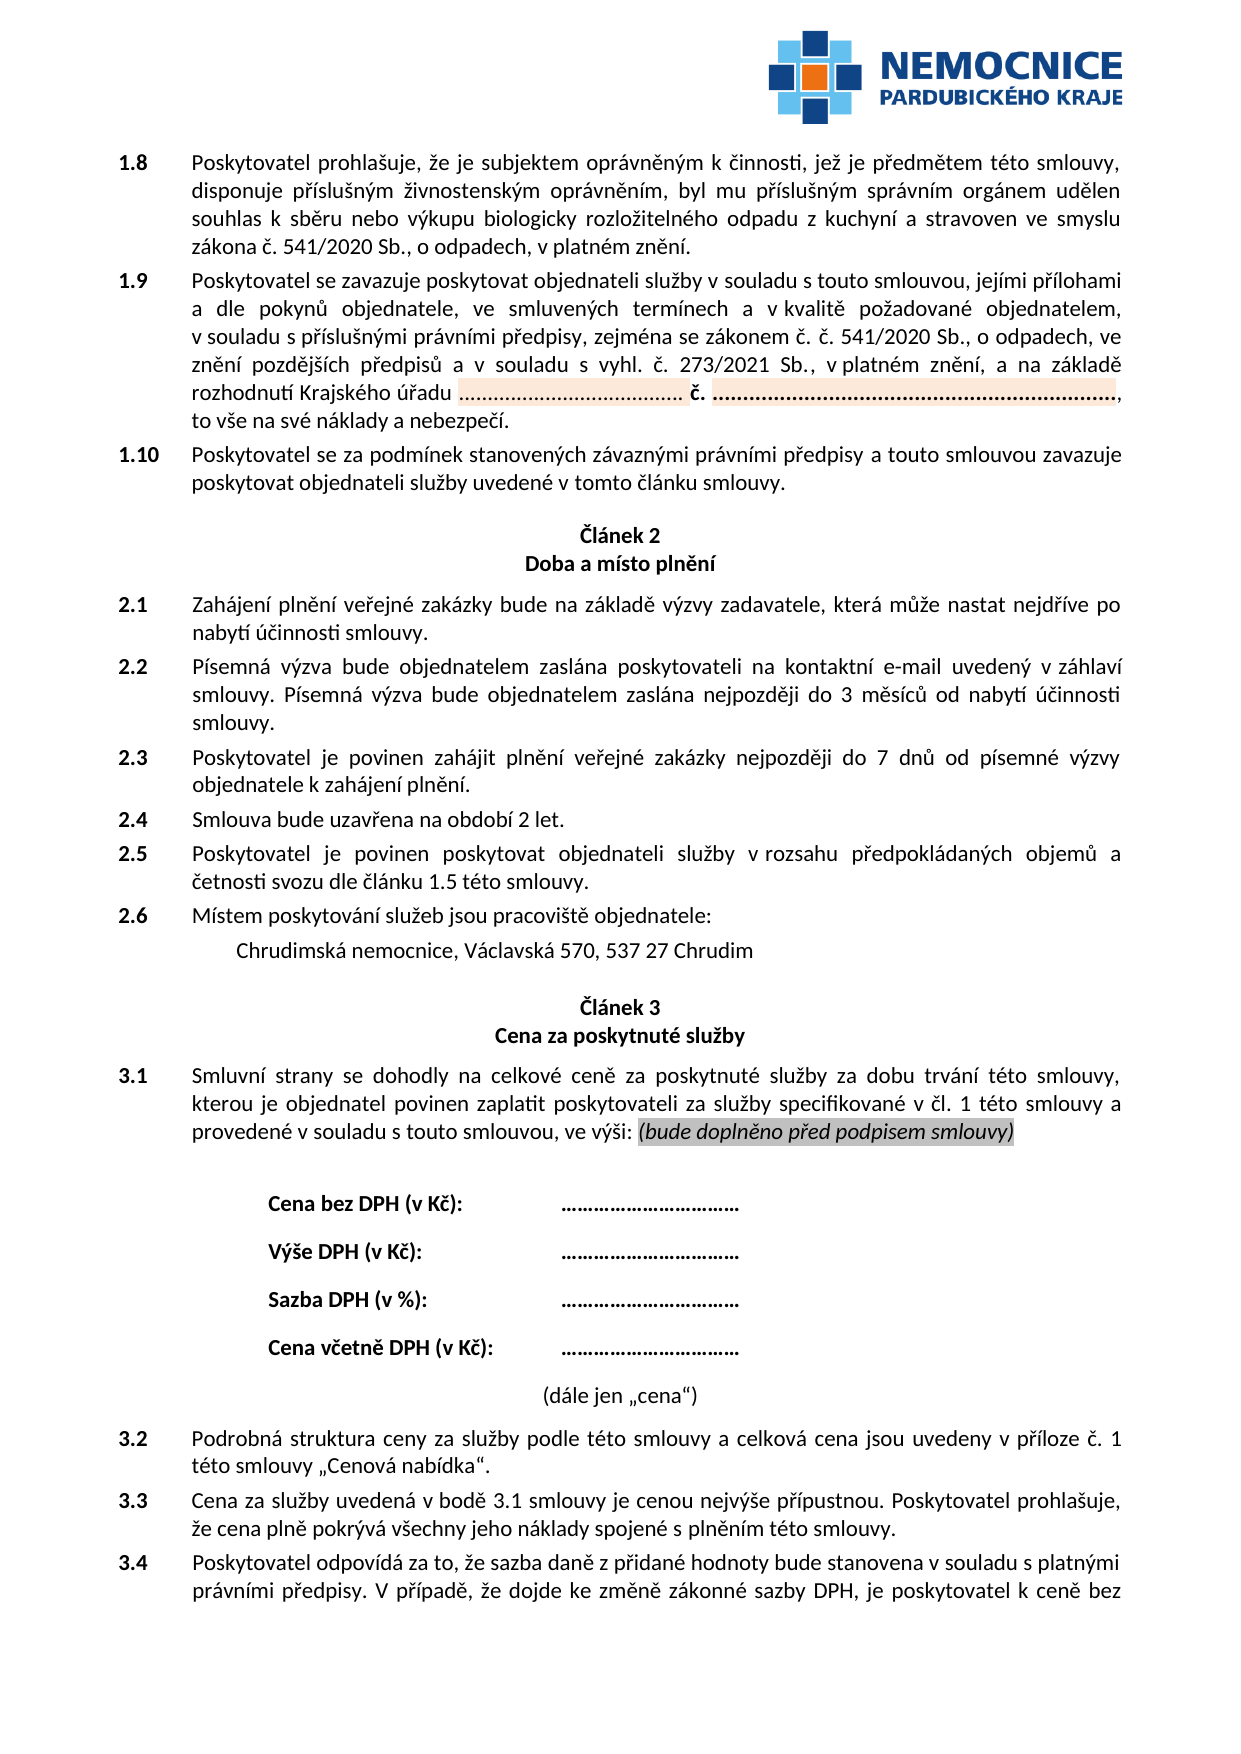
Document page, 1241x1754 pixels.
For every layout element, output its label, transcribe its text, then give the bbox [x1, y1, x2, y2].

text Cena bez DPH (v Kč): …………………………… [268, 1189, 1122, 1217]
text 3.1 Smluvní strany se dohodly na celkové ceně za poskytnuté služby za dobu trvání této smlouvy, kterou je objednatel povinen zaplatit poskytovateli za služby specifikované v čl. 1 této smlouvy a provedené v souladu s touto smlouvou, ve výši: (bude doplněno před podpisem smlouvy) [118, 1061, 1122, 1146]
subtitle Článek 2 [118, 521, 1122, 549]
text Cena za poskytnuté služby [118, 1021, 1122, 1049]
text Výše DPH (v Kč): …………………………… [268, 1237, 1122, 1265]
picture [767, 29, 1123, 125]
text 1.9 Poskytovatel se zavazuje poskytovat objednateli služby v souladu s touto smlouvou, jejími přílohami a dle pokynů objednatele, ve smluvených termínech a v kvalitě požadované objednatelem, v souladu s příslušnými právními předpisy, zejména se zákonem č. č. 541/2020 Sb., o odpadech, ve znění pozdějších předpisů a v souladu s vyhl. č. 273/2021 Sb., v platném znění, a na základě rozhodnutí Krajského úřadu ....................................... č. .................................................................., to vše na své náklady a nebezpečí. [118, 266, 1122, 434]
text 2.4 Smlouva bude uzavřena na období 2 let. [118, 805, 1122, 833]
subtitle Doba a místo plnění [118, 549, 1122, 577]
text 2.1 Zahájení plnění veřejné zakázky bude na základě výzvy zadavatele, která může nastat nejdříve po nabytí účinnosti smlouvy. [118, 590, 1122, 646]
text (dále jen „cena“) [118, 1382, 1122, 1410]
text Cena včetně DPH (v Kč): …………………………… [268, 1333, 1122, 1361]
text 2.5 Poskytovatel je povinen poskytovat objednateli služby v rozsahu předpokládaných objemů a četnosti svozu dle článku 1.5 této smlouvy. [118, 839, 1122, 895]
text 3.2 Podrobná struktura ceny za služby podle této smlouvy a celková cena jsou uvedeny v příloze č. 1 této smlouvy „Cenová nabídka“. [118, 1424, 1122, 1480]
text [118, 1548, 1122, 1604]
text 2.6 Místem poskytování služeb jsou pracoviště objednatele: [118, 901, 1122, 929]
text Článek 3 [118, 993, 1122, 1021]
text 1.8 Poskytovatel prohlašuje, že je subjektem oprávněným k činnosti, jež je předmětem této smlouvy, disponuje příslušným živnostenským oprávněním, byl mu příslušným správním orgánem udělen souhlas k sběru nebo výkupu biologicky rozložitelného odpadu z kuchyní a stravoven ve smyslu zákona č. 541/2020 Sb., o odpadech, v platném znění. [118, 148, 1122, 260]
text 2.2 Písemná výzva bude objednatelem zaslána poskytovateli na kontaktní e-mail uvedený v záhlaví smlouvy. Písemná výzva bude objednatelem zaslána nejpozději do 3 měsíců od nabytí účinnosti smlouvy. [118, 652, 1122, 736]
text Chrudimská nemocnice, Václavská 570, 537 27 Chrudim [118, 936, 1122, 964]
text Sazba DPH (v %): …………………………… [268, 1285, 1122, 1313]
text 2.3 Poskytovatel je povinen zahájit plnění veřejné zakázky nejpozději do 7 dnů od písemné výzvy objednatele k zahájení plnění. [118, 743, 1122, 799]
text 3.3 Cena za služby uvedená v bodě 3.1 smlouvy je cenou nejvýše přípustnou. Poskytovatel prohlašuje, že cena plně pokrývá všechny jeho náklady spojené s plněním této smlouvy. [118, 1486, 1122, 1542]
text 1.10 Poskytovatel se za podmínek stanovených závaznými právními předpisy a touto smlouvou zavazuje poskytovat objednateli služby uvedené v tomto článku smlouvy. [118, 440, 1122, 496]
